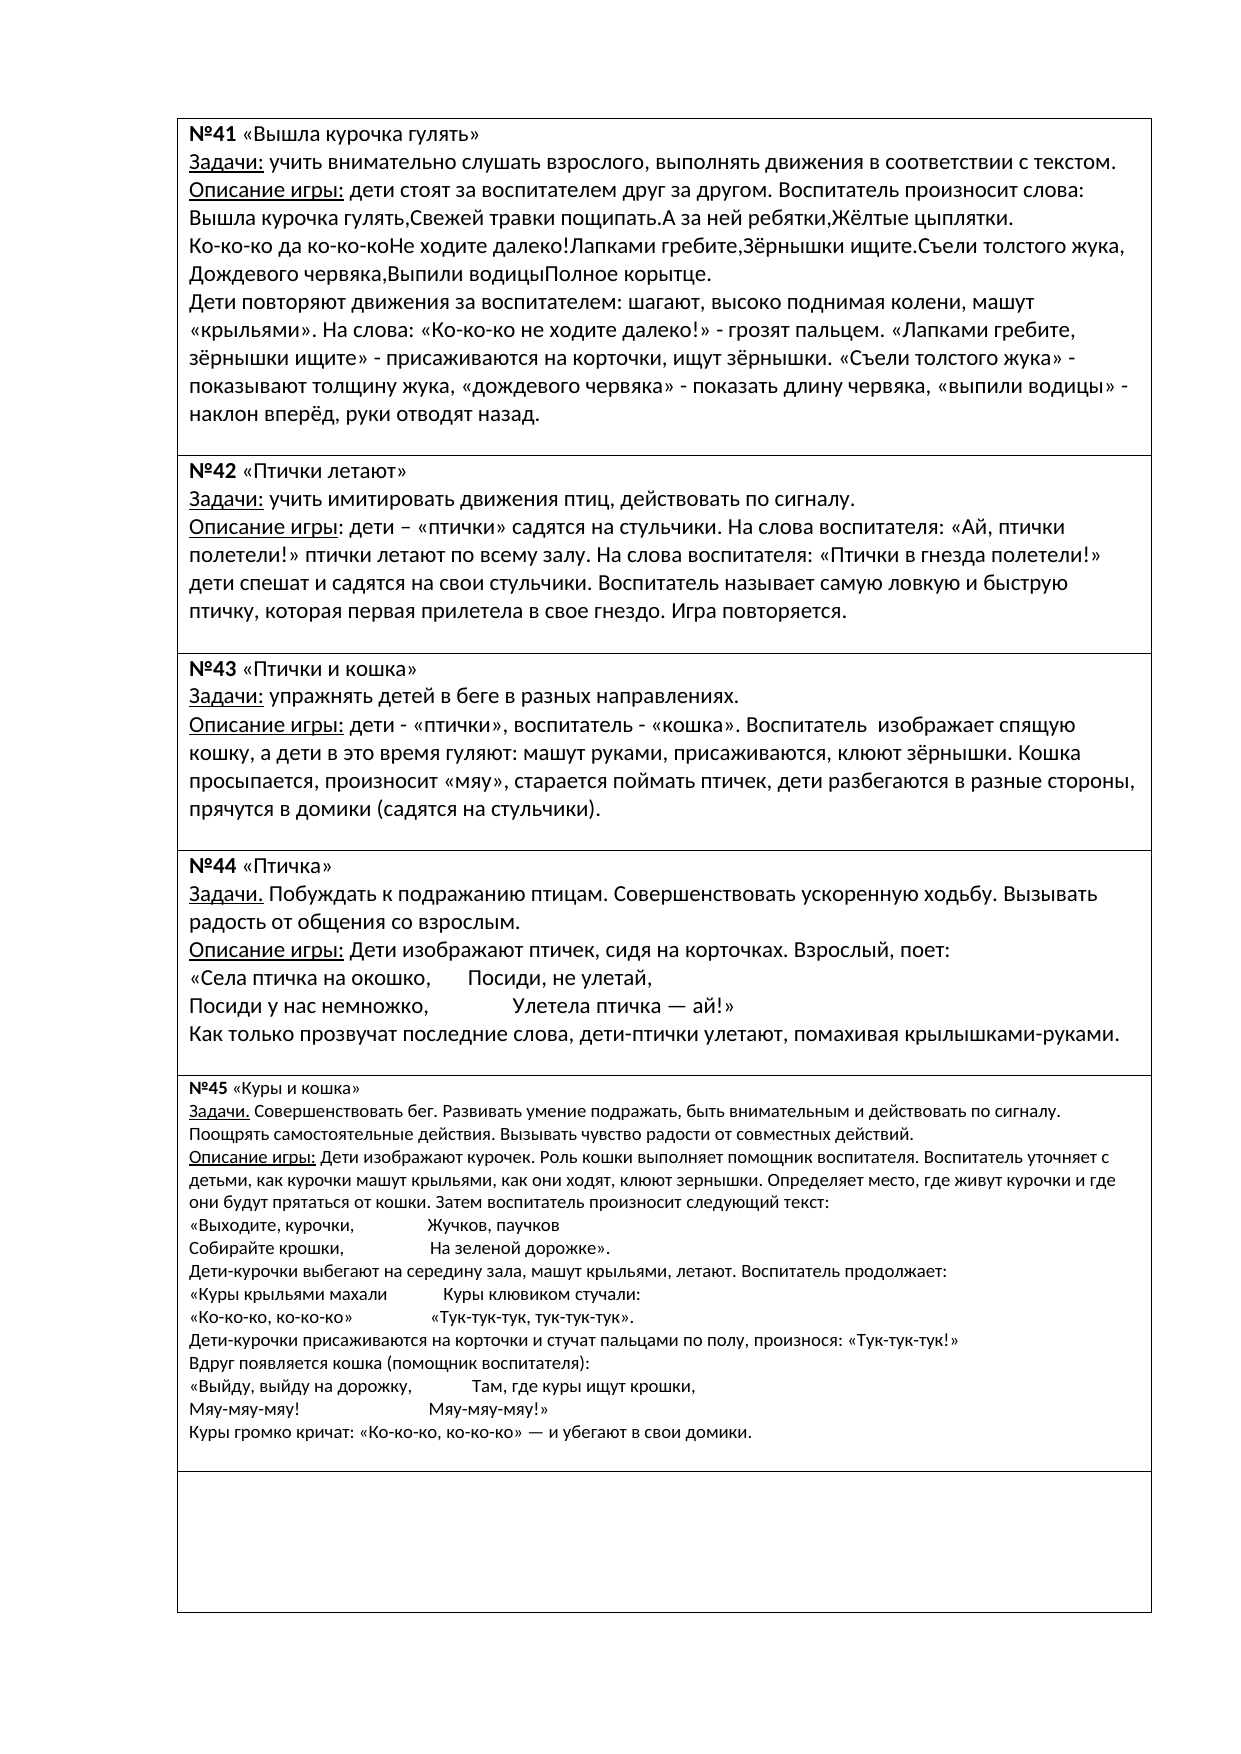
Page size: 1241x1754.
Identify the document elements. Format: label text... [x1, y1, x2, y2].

table_header №41 «Вышла курочка гулять» Задачи: учить внимательно слушать взрослого, выполнять движения в соответствии с текстом. Описание игры: дети стоят за воспитателем друг за другом. Воспитатель произносит слова: Вышла курочка гулять,Свежей травки пощипать.А за ней ребятки,Жёлтые цыплятки. Ко-ко-ко да ко-ко-коНе ходите далеко!Лапками гребите,Зёрнышки ищите.Съели толстого жука, Дождевого червяка,Выпили водицыПолное корытце. Дети повторяют движения за воспитателем: шагают, высоко поднимая колени, машут «крыльями». На слова: «Ко-ко-ко не ходите далеко!» - грозят пальцем. «Лапками гребите, зёрнышки ищите» - присаживаются на корточки, ищут зёрнышки. «Съели толстого жука» - показывают толщину жука, «дождевого червяка» - показать длину червяка, «выпили водицы» - наклон вперёд, руки отводят назад. [178, 119, 1151, 455]
table_cell №45 «Куры и кошка» Задачи. Совершенствовать бег. Развивать умение подражать, быть внимательным и действовать по сигналу. Поощрять самостоятельные действия. Вызывать чувство радости от совместных действий. Описание игры: Дети изображают курочек. Роль кошки выполняет помощник воспитателя. Воспитатель уточняет с детьми, как курочки машут крыльями, как они ходят, клюют зернышки. Определяет место, где живут курочки и где они будут прятаться от кошки. Затем воспитатель произносит следующий текст: «Выходите, курочки, Жучков, паучков Собирайте крошки, На зеленой дорожке». Дети-курочки выбегают на середину зала, машут крыльями, летают. Воспитатель продолжает: «Куры крыльями махали Куры клювиком стучали: «Ко-ко-ко, ко-ко-ко» «Тук-тук-тук, тук-тук-тук». Дети-курочки присаживаются на корточки и стучат пальцами по полу, произнося: «Тук-тук-тук!» Вдруг появляется кошка (помощник воспитателя): «Выйду, выйду на дорожку, Там, где куры ищут крошки, Мяу-мяу-мяу! Мяу-мяу-мяу!» Куры громко кричат: «Ко-ко-ко, ко-ко-ко» — и убегают в свои домики. [178, 1076, 1151, 1471]
table_cell №44 «Птичка» Задачи. Побуждать к подражанию птицам. Совершенствовать ускоренную ходьбу. Вызывать радость от общения со взрослым. Описание игры: Дети изображают птичек, сидя на корточках. Взрослый, поет: «Села птичка на окошко, Посиди, не улетай, Посиди у нас немножко, Улетела птичка — ай!» Как только прозвучат последние слова, дети-птички улетают, помахивая крылышками-руками. [178, 851, 1151, 1075]
table_cell №43 «Птички и кошка» Задачи: упражнять детей в беге в разных направлениях. Описание игры: дети - «птички», воспитатель - «кошка». Воспитатель изображает спящую кошку, а дети в это время гуляют: машут руками, присаживаются, клюют зёрнышки. Кошка просыпается, произносит «мяу», старается поймать птичек, дети разбегаются в разные стороны, прячутся в домики (садятся на стульчики). [178, 654, 1151, 850]
table_cell №42 «Птички летают» Задачи: учить имитировать движения птиц, действовать по сигналу. Описание игры: дети – «птички» садятся на стульчики. На слова воспитателя: «Ай, птички полетели!» птички летают по всему залу. На слова воспитателя: «Птички в гнезда полетели!» дети спешат и садятся на свои стульчики. Воспитатель называет самую ловкую и быструю птичку, которая первая прилетела в свое гнездо. Игра повторяется. [178, 456, 1151, 653]
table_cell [178, 1472, 1151, 1612]
